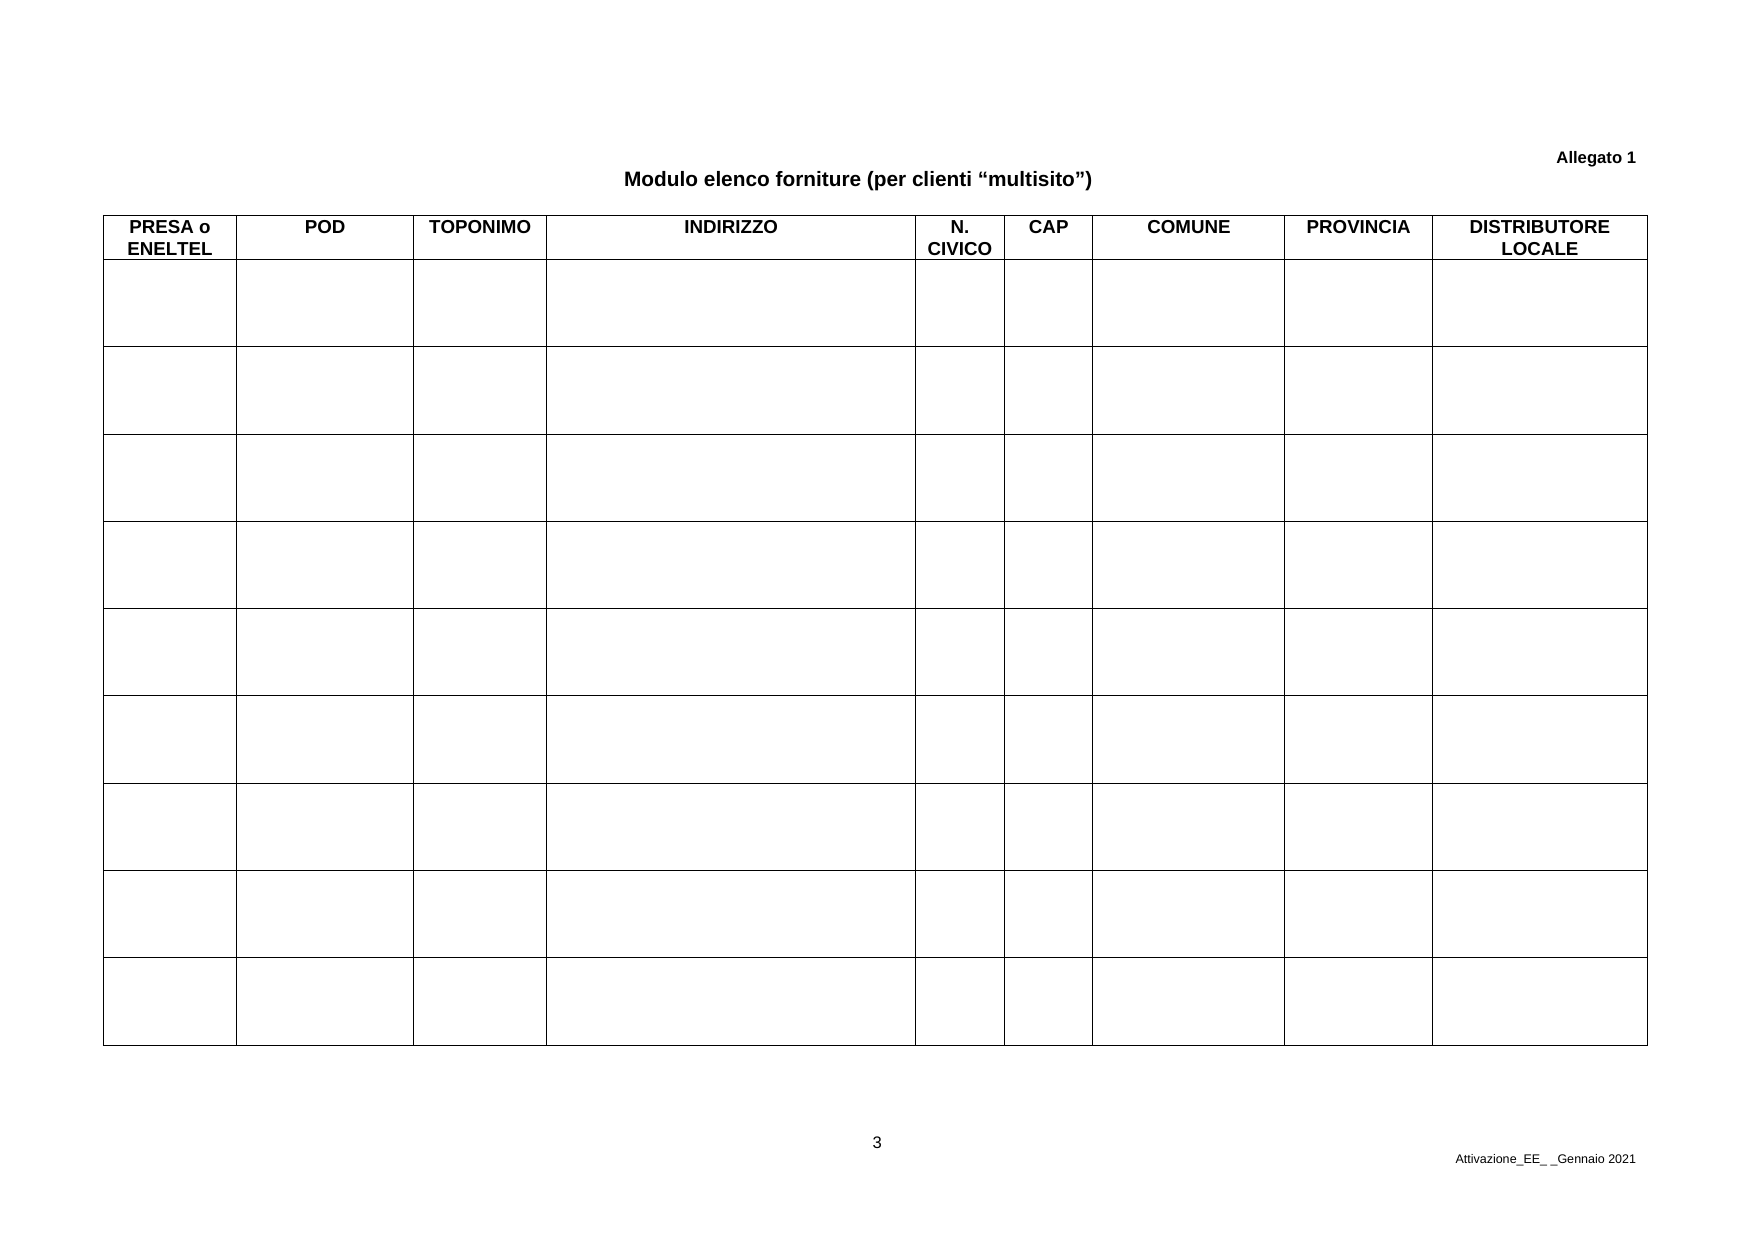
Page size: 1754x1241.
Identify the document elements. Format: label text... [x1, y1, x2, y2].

table_header COMUNE [1093, 216, 1284, 259]
table_cell [237, 435, 413, 521]
table_cell [1433, 260, 1647, 346]
table_cell [104, 260, 236, 346]
table_cell [237, 347, 413, 433]
table_cell [237, 696, 413, 783]
table_cell [1093, 347, 1284, 433]
table_cell [414, 347, 546, 433]
table_cell [1093, 696, 1284, 783]
table_cell [547, 522, 915, 608]
table_cell [1285, 784, 1432, 870]
table_cell [1005, 784, 1092, 870]
table_header POD [237, 216, 413, 259]
table_header DISTRIBUTORE LOCALE [1433, 216, 1647, 259]
table_cell [104, 609, 236, 695]
table_cell [104, 522, 236, 608]
table_cell [104, 784, 236, 870]
table_cell [1005, 260, 1092, 346]
table_cell [414, 522, 546, 608]
text Modulo elenco forniture (per clienti “multisito”) [81, 167, 1636, 191]
table_cell [916, 871, 1004, 957]
table_cell [414, 958, 546, 1044]
table_cell [1093, 260, 1284, 346]
table_cell [1285, 435, 1432, 521]
table_cell [1433, 784, 1647, 870]
table_cell [1005, 522, 1092, 608]
table_cell [1005, 871, 1092, 957]
table_cell [414, 260, 546, 346]
table_cell [547, 871, 915, 957]
table_cell [1285, 958, 1432, 1044]
table_cell [547, 609, 915, 695]
table_header N. CIVICO [916, 216, 1004, 259]
table_cell [237, 784, 413, 870]
table_cell [414, 609, 546, 695]
table_cell [1433, 958, 1647, 1044]
table_cell [547, 696, 915, 783]
table_cell [1285, 871, 1432, 957]
table_cell [414, 435, 546, 521]
table_cell [237, 871, 413, 957]
text Allegato 1 [81, 148, 1636, 167]
table_cell [237, 522, 413, 608]
table_cell [1433, 435, 1647, 521]
table_cell [1285, 260, 1432, 346]
table_cell [104, 696, 236, 783]
table_cell [414, 784, 546, 870]
table_header INDIRIZZO [547, 216, 915, 259]
table_cell [916, 784, 1004, 870]
table_cell [414, 696, 546, 783]
table_cell [1005, 347, 1092, 433]
table_cell [104, 958, 236, 1044]
table_cell [1005, 696, 1092, 783]
table_cell [1093, 522, 1284, 608]
table_cell [547, 347, 915, 433]
table_cell [1005, 435, 1092, 521]
table_header PROVINCIA [1285, 216, 1432, 259]
table_cell [1093, 435, 1284, 521]
table_cell [1433, 696, 1647, 783]
table_cell [547, 958, 915, 1044]
table_cell [916, 260, 1004, 346]
table_cell [1433, 871, 1647, 957]
table_cell [1285, 522, 1432, 608]
table_cell [104, 347, 236, 433]
table_cell [1005, 609, 1092, 695]
table_header CAP [1005, 216, 1092, 259]
table_cell [1433, 347, 1647, 433]
table_cell [916, 522, 1004, 608]
table_cell [916, 696, 1004, 783]
table_cell [237, 609, 413, 695]
table_cell [1093, 871, 1284, 957]
table_cell [916, 347, 1004, 433]
table_cell [414, 871, 546, 957]
table_cell [547, 260, 915, 346]
table_cell [916, 609, 1004, 695]
table_cell [916, 435, 1004, 521]
table_cell [104, 435, 236, 521]
table_cell [1005, 958, 1092, 1044]
table_header PRESA o ENELTEL [104, 216, 236, 259]
table_cell [1093, 958, 1284, 1044]
table_cell [237, 958, 413, 1044]
table_cell [104, 871, 236, 957]
table_cell [1285, 347, 1432, 433]
table_cell [547, 784, 915, 870]
table_cell [1093, 609, 1284, 695]
table_cell [1093, 784, 1284, 870]
table_cell [547, 435, 915, 521]
table_cell [1433, 609, 1647, 695]
table_header TOPONIMO [414, 216, 546, 259]
table_cell [237, 260, 413, 346]
table_cell [916, 958, 1004, 1044]
table_cell [1285, 696, 1432, 783]
table_cell [1285, 609, 1432, 695]
table_cell [1433, 522, 1647, 608]
